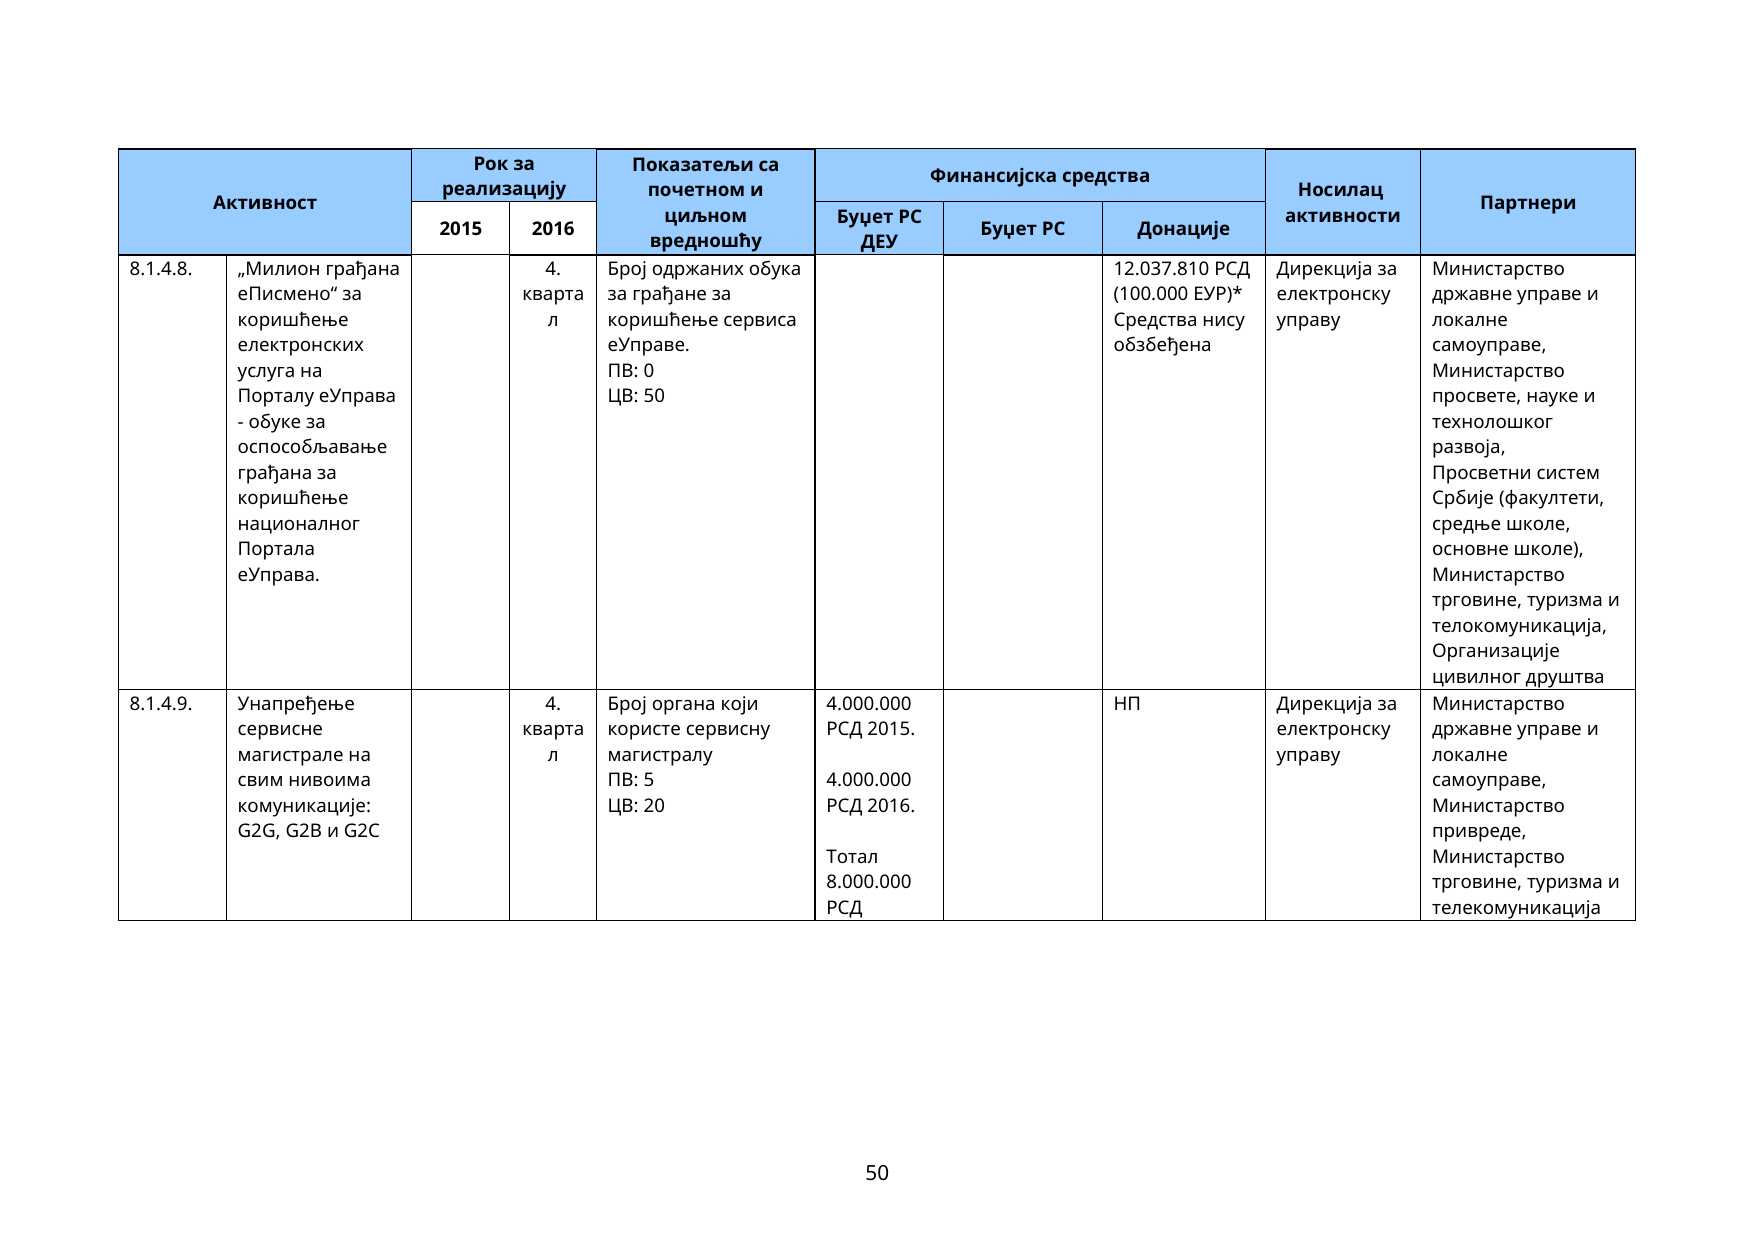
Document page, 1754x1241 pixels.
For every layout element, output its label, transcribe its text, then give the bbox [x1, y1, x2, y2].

table_cell 12.037.810 РСД (100.000 ЕУР)* Средства нису обзбеђена [1103, 256, 1265, 689]
table_cell Дирекција за електронску управу [1266, 690, 1420, 919]
table_cell [412, 255, 509, 689]
table_cell 8.1.4.8. [119, 256, 226, 689]
table_cell Унапређење сервисне магистрале на свим нивоима комуникације: G2G, G2B и G2C [227, 690, 411, 919]
table_cell [944, 256, 1102, 689]
table_cell Број органа који користе сервисну магистралу ПВ: 5 ЦВ: 20 [597, 690, 814, 919]
table_header Партнери [1421, 150, 1635, 254]
table_cell Број одржаних обука за грађане за коришћење сервиса еУправе. ПВ: 0 ЦВ: 50 [597, 256, 814, 689]
table_cell Донације [1103, 202, 1265, 254]
table_cell 4. квартал [510, 690, 596, 919]
table_cell 8.1.4.9. [119, 690, 226, 919]
table_header Активност [119, 150, 411, 254]
table_cell [412, 690, 509, 919]
table_cell 4.000.000 РСД 2015. 4.000.000 РСД 2016. Тотал 8.000.000 РСД [816, 690, 943, 919]
table_header Рок за реализацију [412, 149, 596, 201]
table_cell Дирекција за електронску управу [1266, 256, 1420, 689]
table_cell „Милион грађана еПисмено“ за коришћење електронских услуга на Порталу еУправа - обуке за оспособљавање грађана за коришћење националног Портала еУправа. [227, 256, 411, 689]
table_cell НП [1103, 690, 1265, 919]
table_header Финансијска средства [816, 149, 1265, 201]
table_cell 4. квартал [510, 256, 596, 689]
table_cell 2015 [412, 202, 509, 254]
table_cell Министарство државне управе и локалне самоуправе, Министарство просвете, науке и технолошког развоја, Просветни систем Србије (факултети, средње школе, основне школе), Министарство трговине, туризма и телокомуникација, Организације цивилног друштва [1421, 256, 1635, 689]
table_header Носилац активности [1266, 150, 1420, 254]
table_cell Министарство државне управе и локалне самоуправе, Министарство привреде, Министарство трговине, туризма и телекомуникација [1421, 690, 1635, 919]
table_cell 2016 [510, 202, 596, 254]
table_cell [944, 690, 1102, 919]
table_cell [816, 255, 943, 689]
table_cell Буџет РС ДЕУ [816, 202, 943, 254]
table_cell Буџет РС [944, 202, 1102, 254]
table_header Показатељи са почетном и циљном вредношћу [597, 150, 814, 254]
